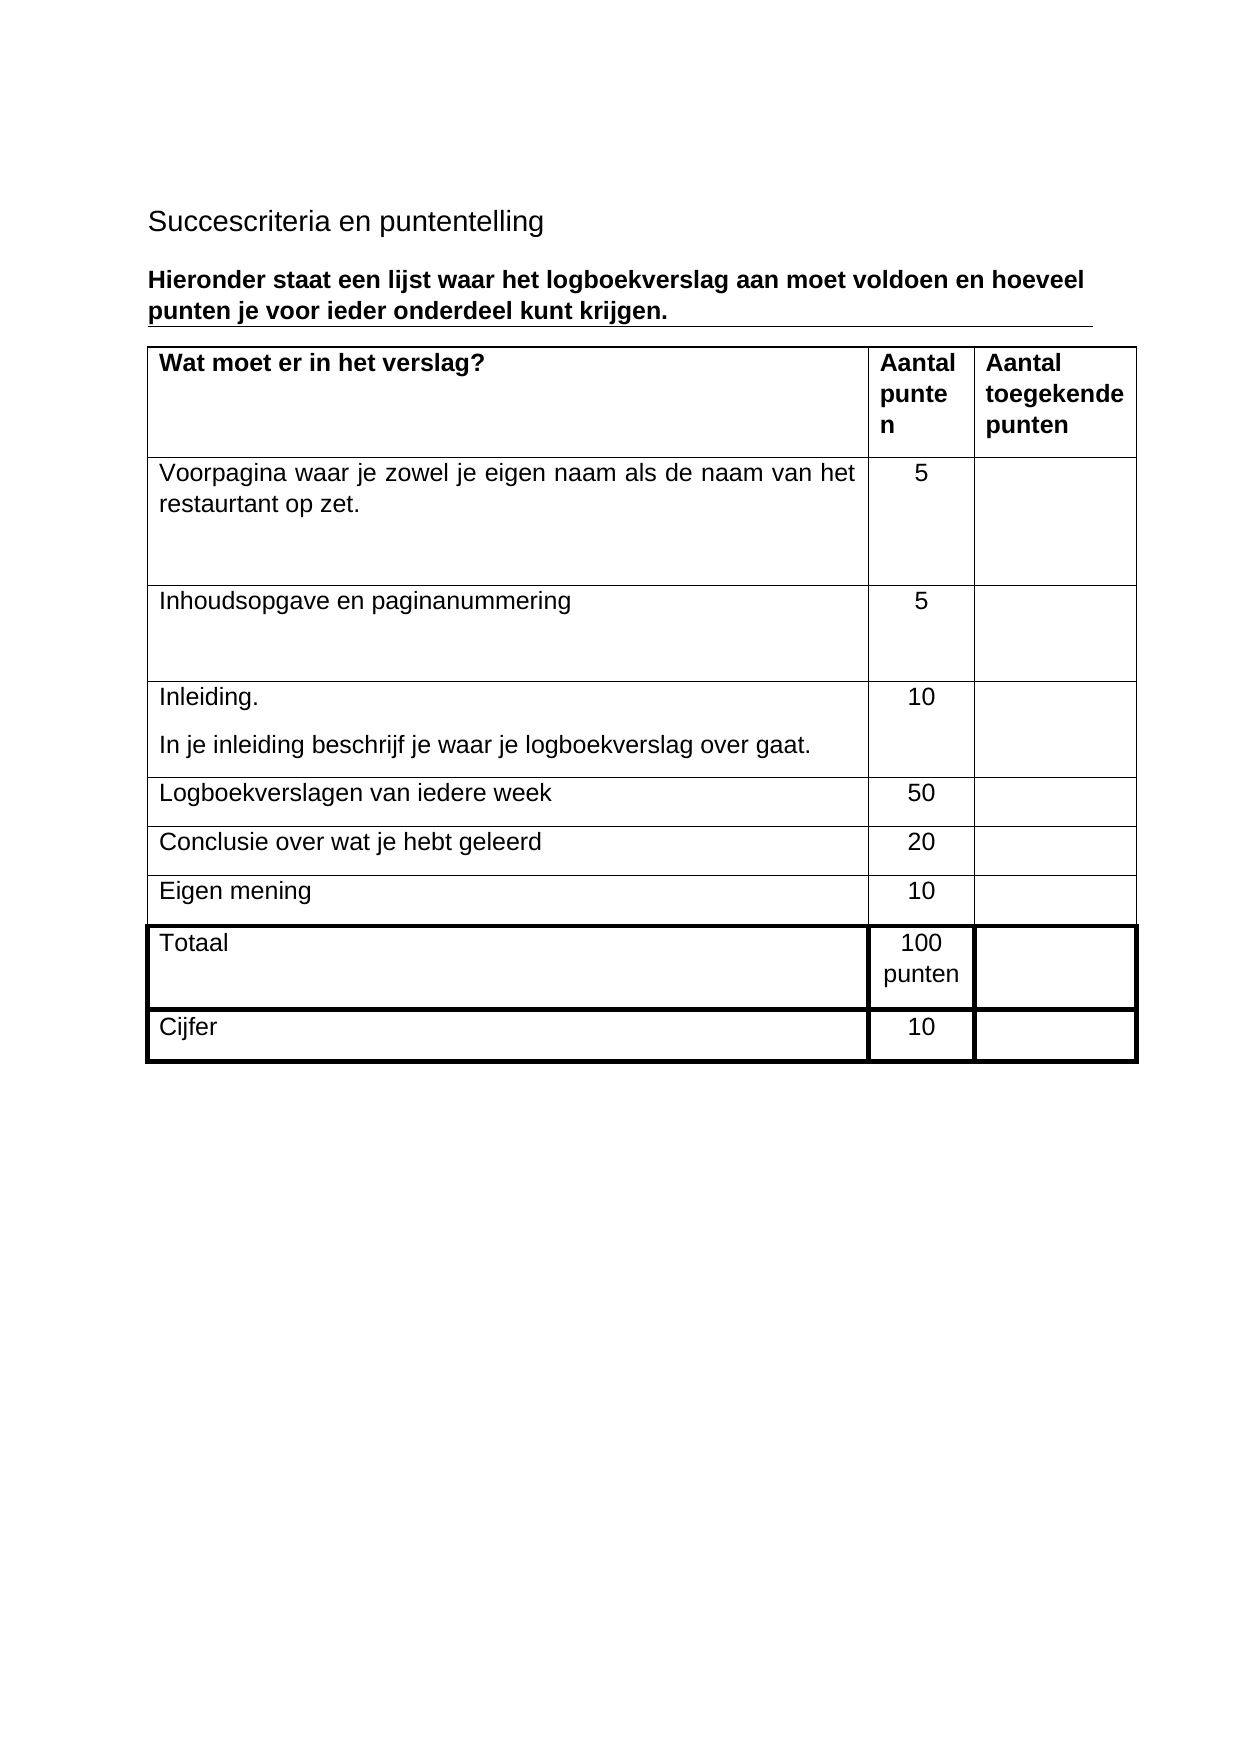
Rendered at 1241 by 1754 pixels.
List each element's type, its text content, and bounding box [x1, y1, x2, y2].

table_cell 10 [869, 682, 974, 777]
table_cell Totaal [150, 928, 866, 1007]
table_cell [977, 928, 1134, 1007]
table_cell [975, 586, 1136, 681]
table_cell [975, 682, 1136, 777]
table_cell [975, 458, 1136, 584]
table_cell 5 [869, 458, 974, 584]
text Hieronder staat een lijst waar het logboekverslag aan moet voldoen en hoeveel punten je voor ieder onderdeel kunt krijgen. [148, 264, 1093, 326]
table_header Wat moet er in het verslag? [148, 348, 868, 457]
table_cell 10 [869, 876, 974, 923]
table_cell 5 [869, 586, 974, 681]
table_cell [975, 827, 1136, 875]
table_cell 20 [869, 827, 974, 875]
table_cell [977, 1012, 1134, 1059]
table_cell Cijfer [150, 1012, 866, 1059]
table_cell 100 punten [871, 928, 972, 1007]
table_cell Logboekverslagen van iedere week [148, 778, 868, 826]
table_cell Eigen mening [148, 876, 868, 923]
table_cell [975, 876, 1136, 923]
table_header Aantal punten [869, 348, 974, 457]
table_cell Conclusie over wat je hebt geleerd [148, 827, 868, 875]
table_cell Voorpagina waar je zowel je eigen naam als de naam van het restaurtant op zet. [148, 458, 868, 584]
table_cell 50 [869, 778, 974, 826]
table_cell 10 [871, 1012, 972, 1059]
subtitle Succescriteria en puntentelling [148, 204, 1093, 237]
table_cell [975, 778, 1136, 826]
table_cell Inleiding. In je inleiding beschrijf je waar je logboekverslag over gaat. [148, 682, 868, 777]
table_header Aantal toegekende punten [975, 348, 1136, 457]
table_cell Inhoudsopgave en paginanummering [148, 586, 868, 681]
